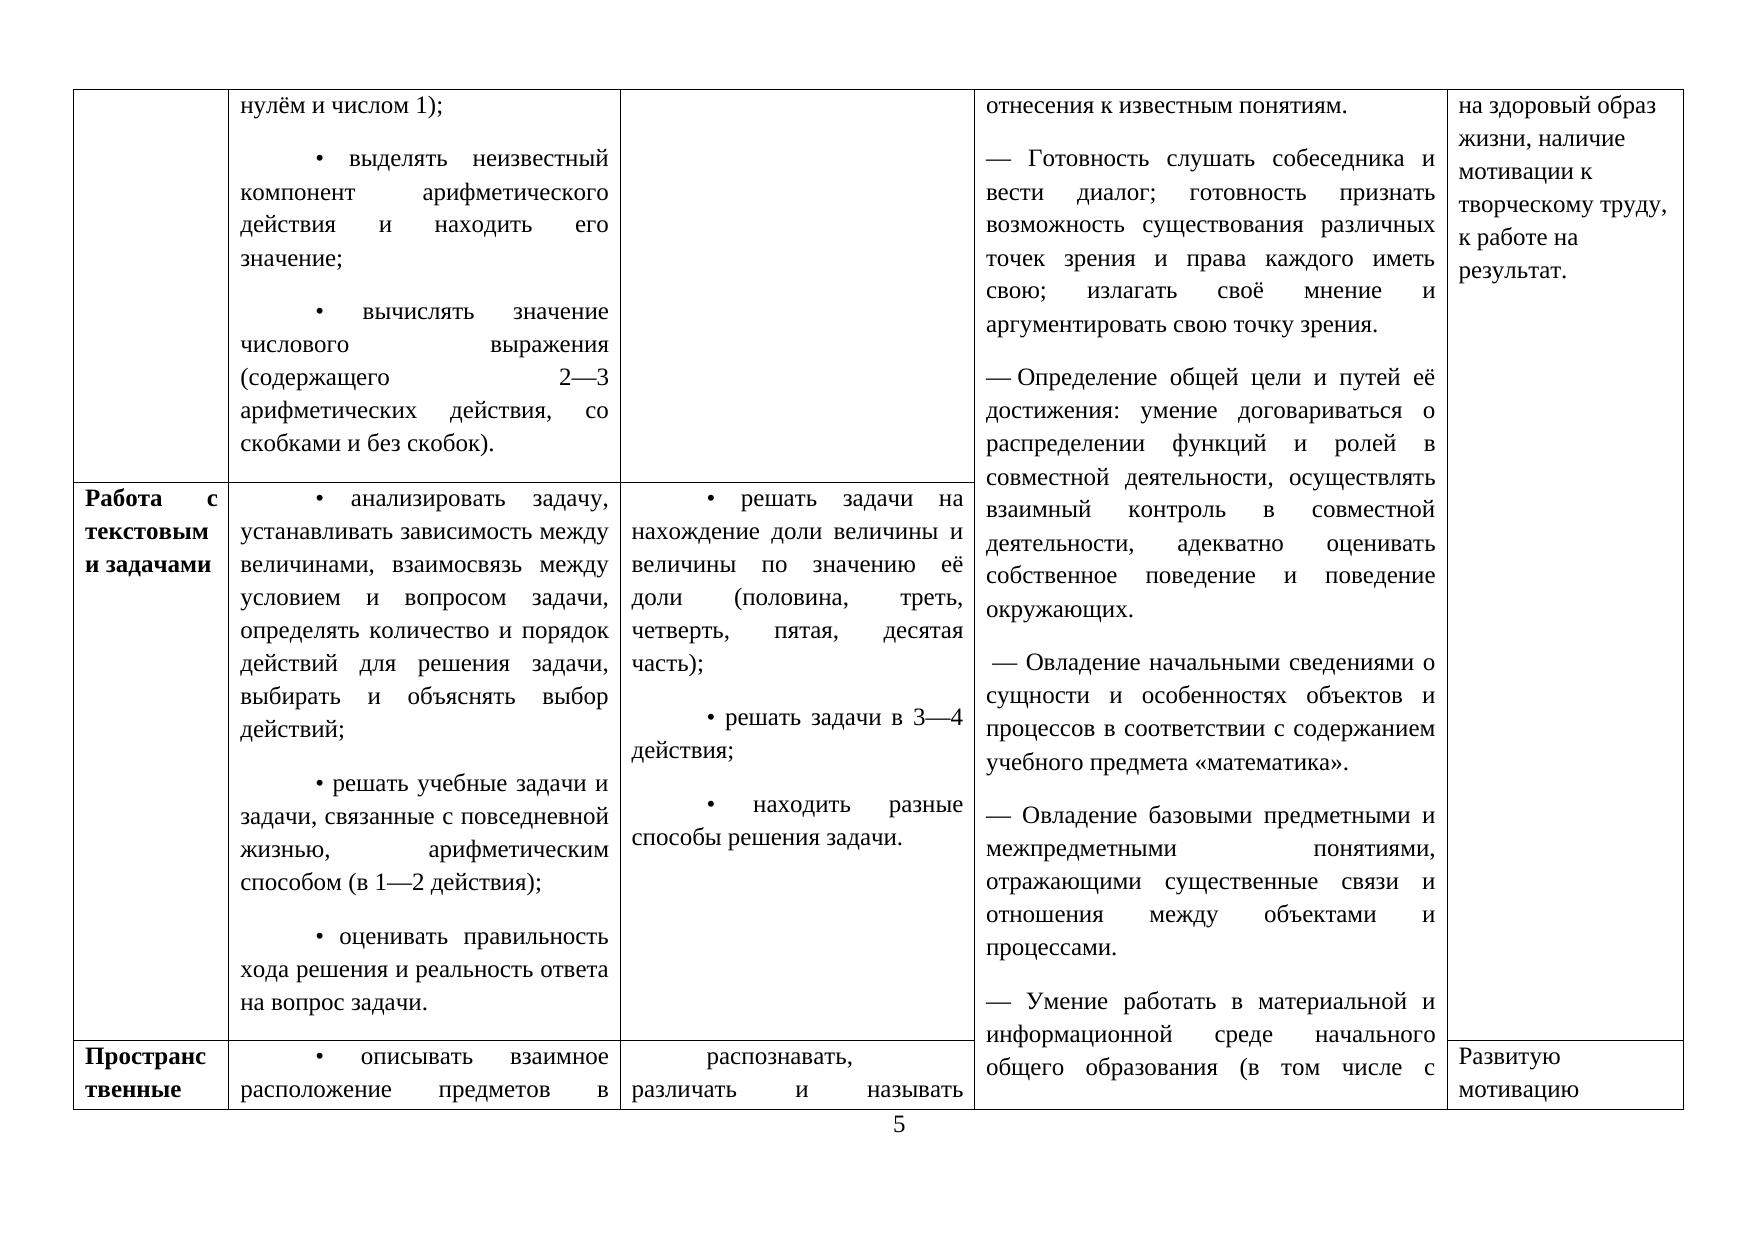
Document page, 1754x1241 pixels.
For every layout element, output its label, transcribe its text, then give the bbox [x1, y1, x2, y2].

table_cell • анализировать задачу, устанавливать зависимость между величинами, взаимосвязь между условием и вопросом задачи, определять количество и порядок действий для решения задачи, выбирать и объяснять выбор действий; • решать учебные задачи и задачи, связанные с повседневной жизнью, арифметическим способом (в 1—2 действия); • оценивать правильность хода решения и реальность ответа на вопрос задачи. [229, 483, 620, 1040]
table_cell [229, 90, 620, 482]
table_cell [74, 1041, 228, 1108]
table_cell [1448, 1041, 1683, 1108]
table_cell • решать задачи на нахождение доли величины и величины по значению её доли (половина, треть, четверть, пятая, десятая часть); • решать задачи в 3—4 действия; • находить разные способы решения задачи. [621, 483, 974, 1040]
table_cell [229, 1041, 620, 1108]
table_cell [621, 90, 974, 482]
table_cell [74, 90, 228, 482]
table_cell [621, 1041, 974, 1108]
table_cell Работа с текстовыми задачами [74, 483, 228, 1040]
